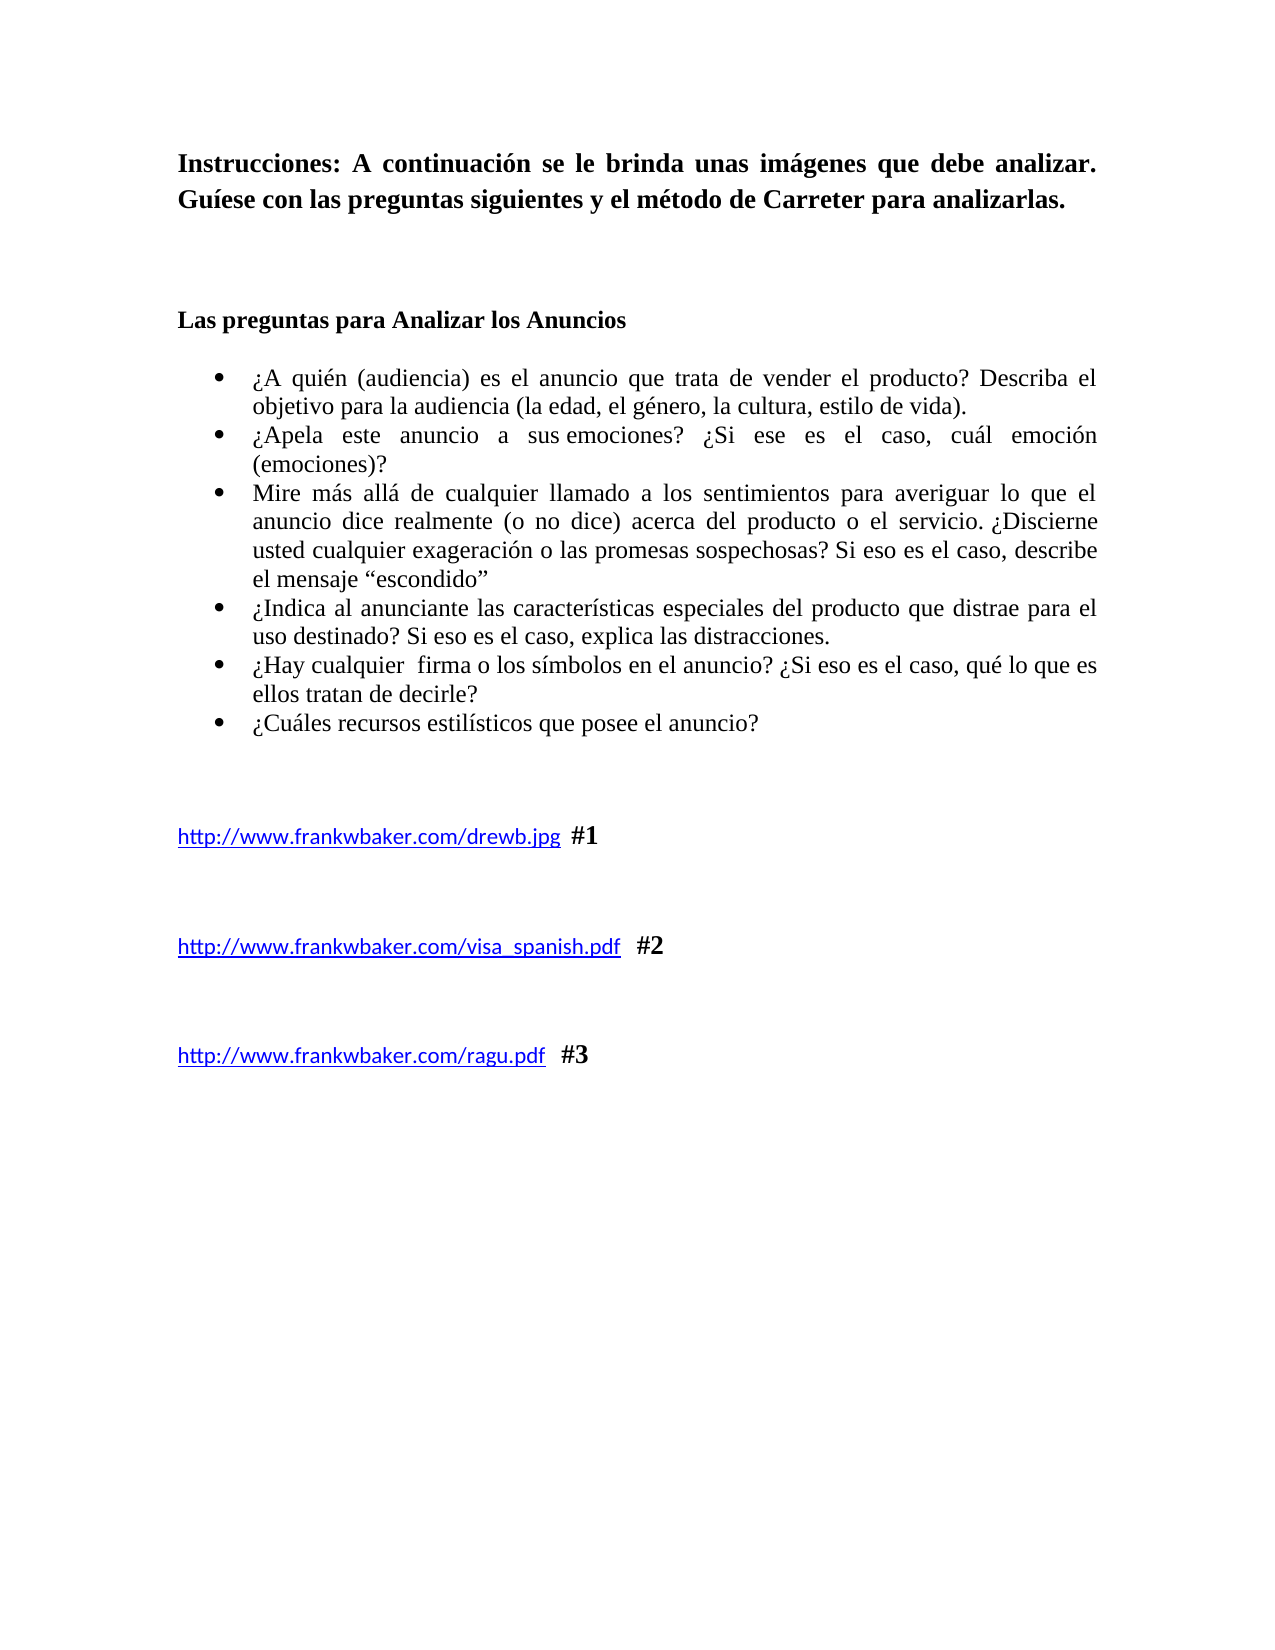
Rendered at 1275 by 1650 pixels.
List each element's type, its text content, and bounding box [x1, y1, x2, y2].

list ¿A quién (audiencia) es el anuncio que trata de vender el producto? Describa el objetivo para la audiencia (la edad, el género, la cultura, estilo de vida). [215, 363, 1098, 420]
list ¿Indica al anunciante las características especiales del producto que distrae para el uso destinado? Si eso es el caso, explica las distracciones. [215, 593, 1098, 650]
list ¿Cuáles recursos estilísticos que posee el anuncio? [215, 708, 1098, 736]
list Mire más allá de cualquier llamado a los sentimientos para averiguar lo que el anuncio dice realmente (o no dice) acerca del producto o el servicio. ¿Discierne usted cualquier exageración o las promesas sospechosas? Si eso es el caso, describe el mensaje “escondido” [215, 478, 1098, 593]
list ¿Apela este anuncio a sus emociones? ¿Si ese es el caso, cuál emoción (emociones)? [215, 420, 1098, 478]
text http://www.frankwbaker.com/ragu.pdf #3 [177, 1039, 1098, 1070]
text Instrucciones: A continuación se le brinda unas imágenes que debe analizar. Guíese con las preguntas siguientes y el método de Carreter para analizarlas. [177, 148, 1098, 214]
list ¿Hay cualquier firma o los símbolos en el anuncio? ¿Si eso es el caso, qué lo que es ellos tratan de decirle? [215, 650, 1098, 708]
text Las preguntas para Analizar los Anuncios [177, 305, 1098, 333]
text http://www.frankwbaker.com/drewb.jpg #1 [177, 819, 1098, 851]
text http://www.frankwbaker.com/visa_spanish.pdf #2 [177, 929, 1098, 960]
